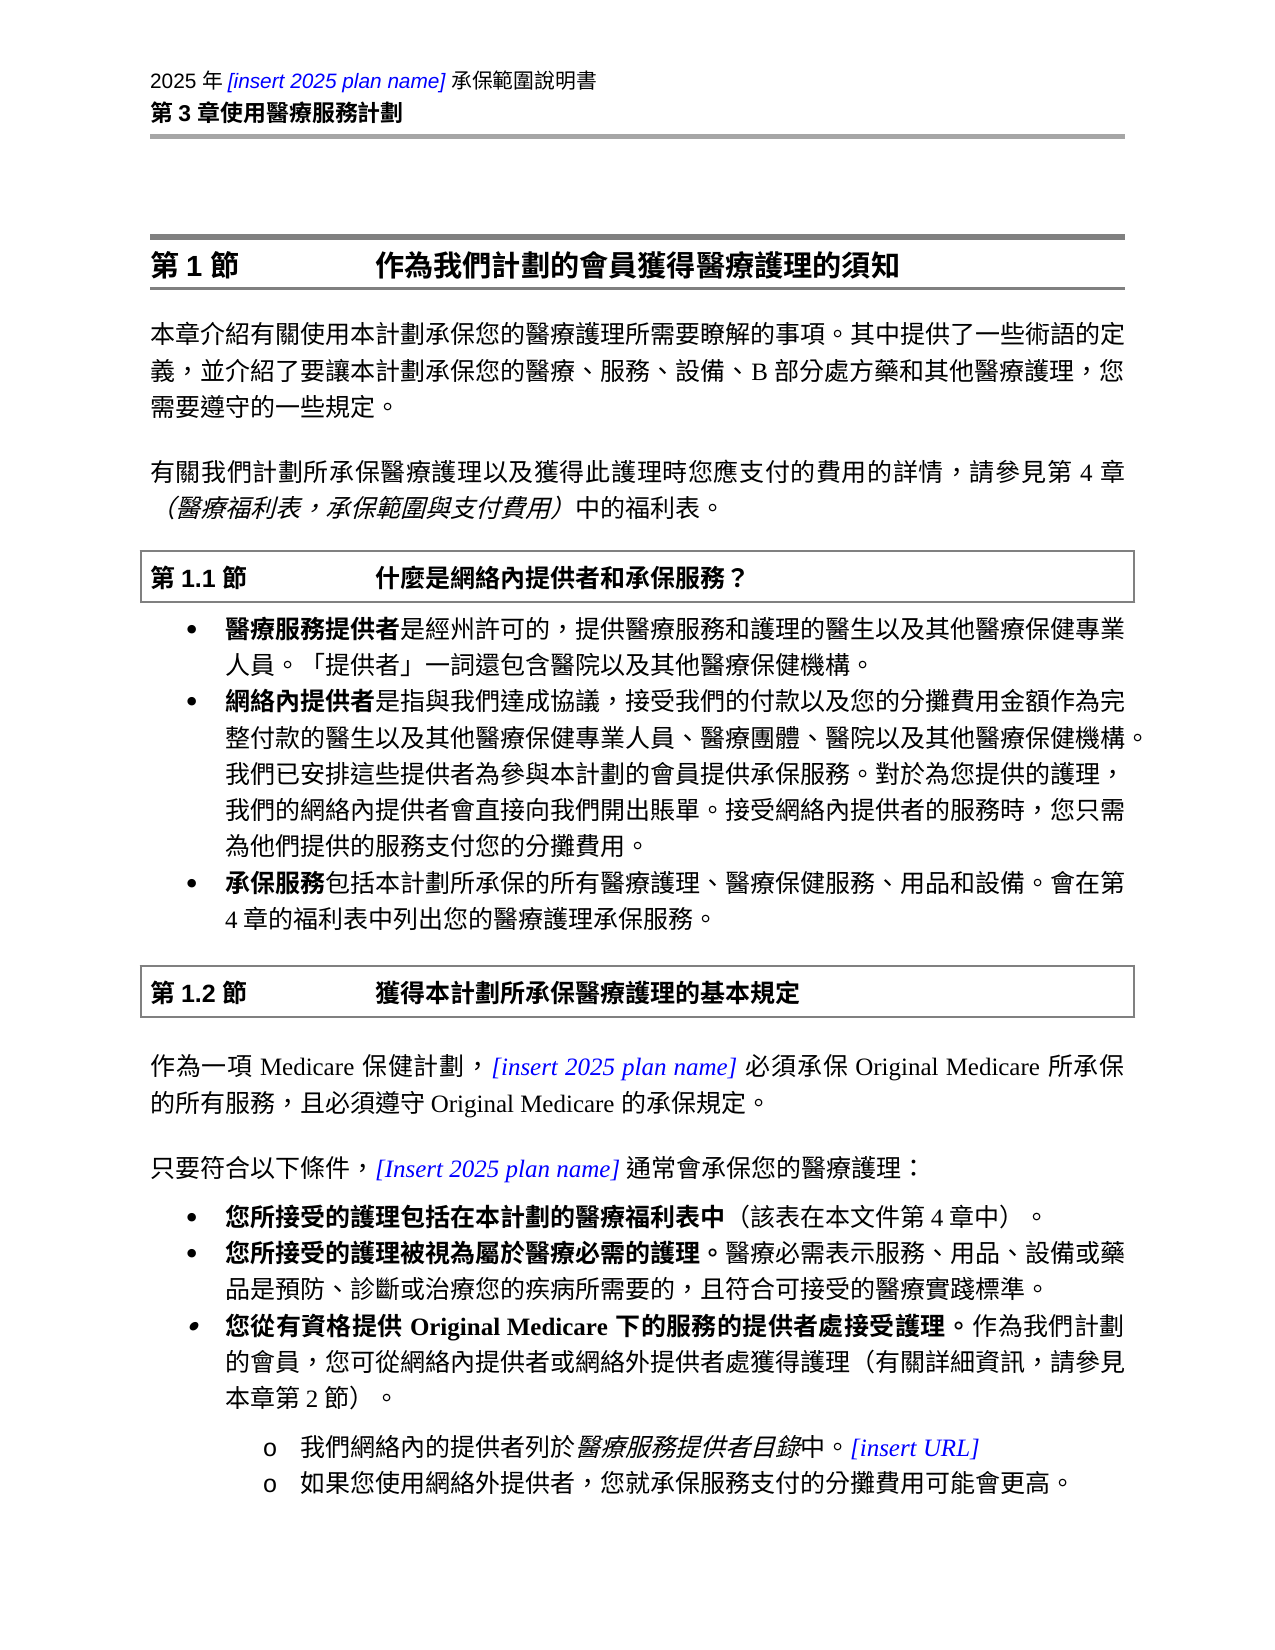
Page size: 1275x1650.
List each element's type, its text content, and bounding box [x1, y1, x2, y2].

list 醫療服務提供者是經州許可的，提供醫療服務和護理的醫生以及其他醫療保健專業人員。「提供者」一詞還包含醫院以及其他醫療保健機構。 [187, 609, 1125, 682]
subtitle 第 1.1 節 什麼是網絡內提供者和承保服務？ [142, 552, 1133, 601]
list 我們網絡內的提供者列於醫療服務提供者目錄中。[insert URL] [262, 1473, 1125, 1509]
subtitle 第 1 節 作為我們計劃的會員獲得醫療護理的須知 [150, 240, 1125, 287]
text 只要符合以下條件，[Insert 2025 plan name] 通常會承保您的醫療護理： [150, 1169, 1125, 1206]
text 作為一項 Medicare 保健計劃，[insert 2025 plan name] 必須承保 Original Medicare 所承保的所有服務，且必須遵守 Original Medicare 的承保規定。 [150, 1068, 1125, 1140]
text 本章介紹有關使用本計劃承保您的醫療護理所需要瞭解的事項。其中提供了一些術語的定義，並介紹了要讓本計劃承保您的醫療、服務、設備、B 部分處方藥和其他醫療護理，您需要遵守的一些規定。 [150, 315, 1125, 423]
list 您從有資格提供 Original Medicare 下的服務的提供者處接受護理。作為我們計劃的會員，您可從網絡內提供者或網絡外提供者處獲得護理（有關詳細資訊，請參見本章第 2 節）。 [187, 1352, 1125, 1461]
list 您所接受的護理被視為屬於醫療必需的護理。醫療必需表示服務、用品、設備或藥品是預防、診斷或治療您的疾病所需要的，且符合可接受的醫療實踐標準。 [187, 1267, 1125, 1339]
list 您所接受的護理包括在本計劃的醫療福利表中（該表在本文件第 4 章中）。 [187, 1218, 1125, 1254]
list 網絡內提供者是指與我們達成協議，接受我們的付款以及您的分攤費用金額作為完整付款的醫生以及其他醫療保健專業人員、醫療團體、醫院以及其他醫療保健機構。我們已安排這些提供者為參與本計劃的會員提供承保服務。對於為您提供的護理，我們的網絡內提供者會直接向我們開出賬單。接受網絡內提供者的服務時，您只需為他們提供的服務支付您的分攤費用。 [187, 694, 1125, 876]
subtitle 第 1.2 節 獲得本計劃所承保醫療護理的基本規定 [142, 988, 1133, 1036]
list 承保服務包括本計劃所承保的所有醫療護理、醫療保健服務、用品和設備。會在第 4 章的福利表中列出您的醫療護理承保服務。 [187, 888, 1125, 961]
text 有關我們計劃所承保醫療護理以及獲得此護理時您應支付的費用的詳情，請參見第 4 章（醫療福利表，承保範圍與支付費用）中的福利表。 [150, 453, 1125, 525]
